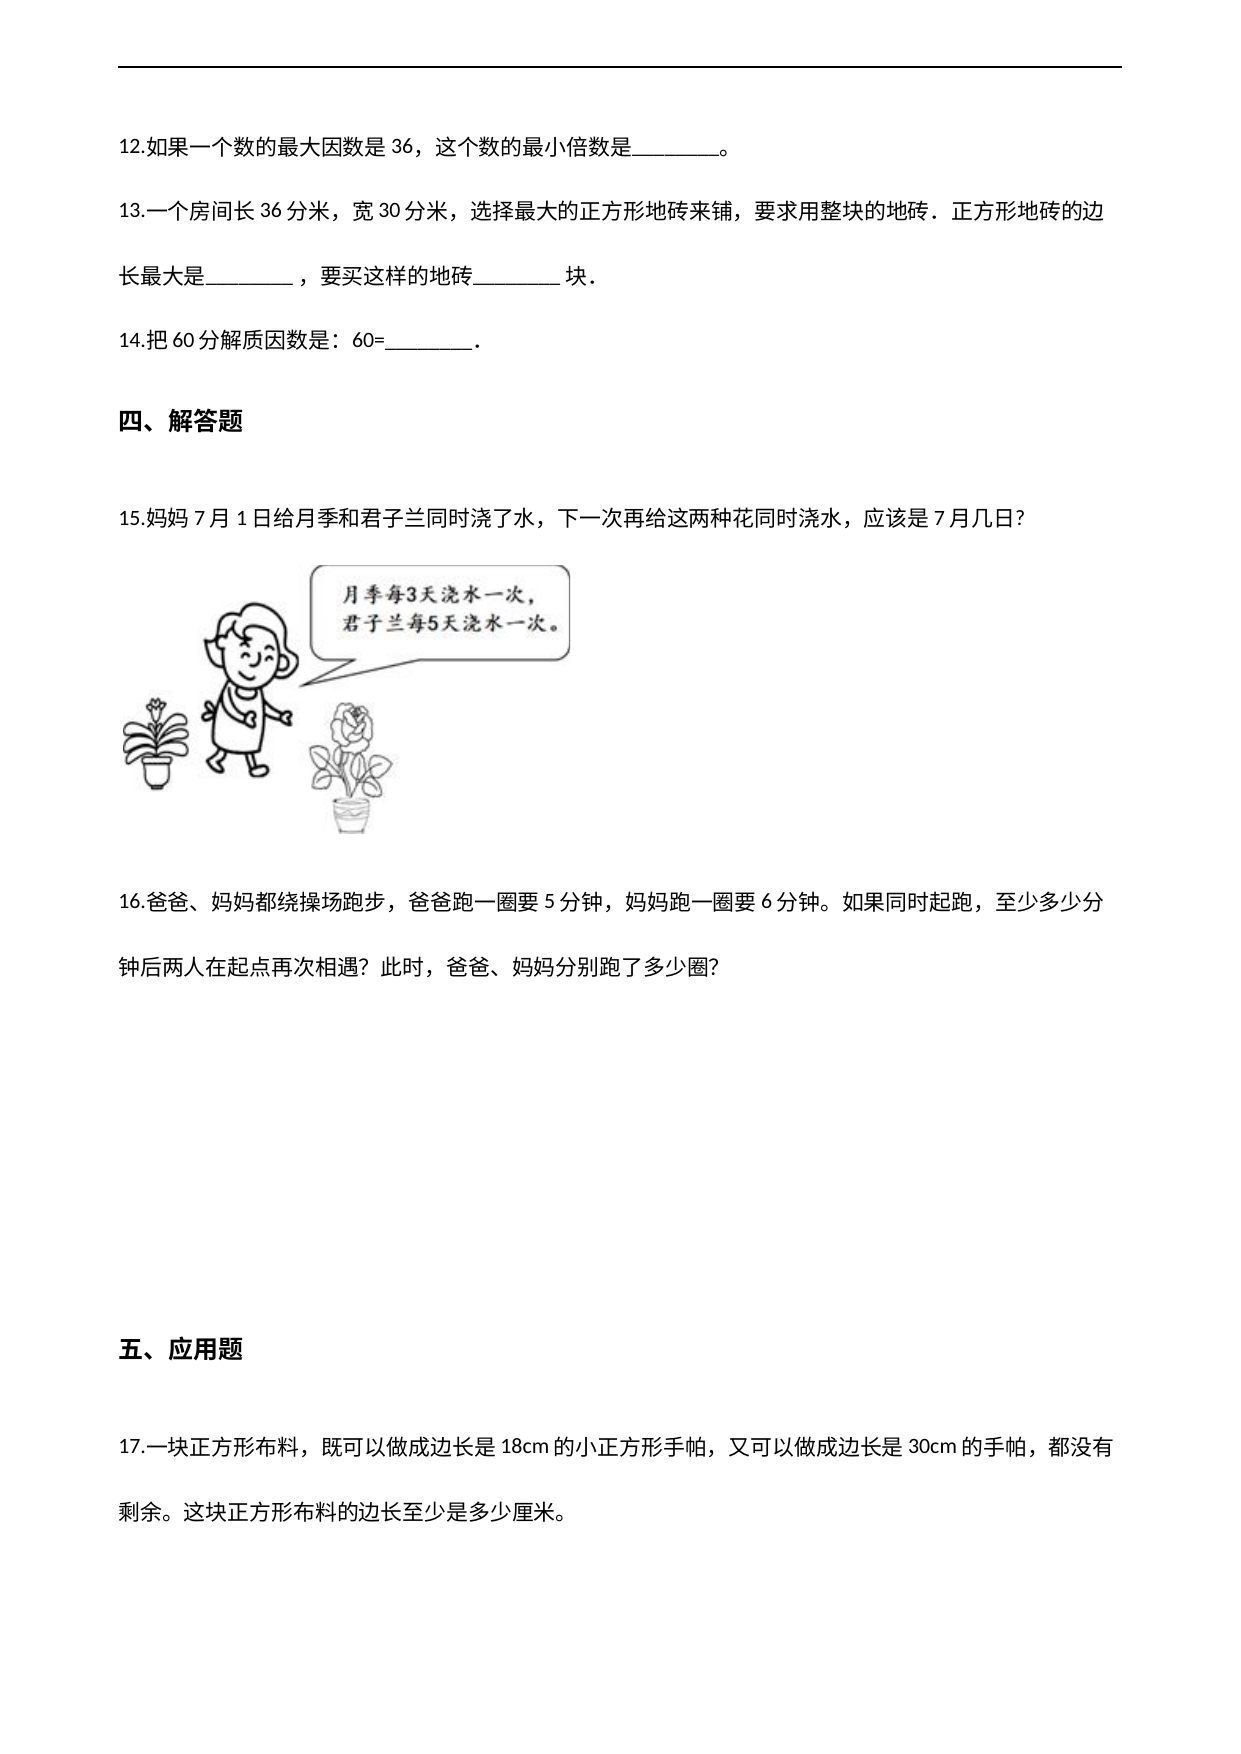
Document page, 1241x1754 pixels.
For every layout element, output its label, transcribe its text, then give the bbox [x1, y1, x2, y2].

text 五、应用题 [118, 1315, 1122, 1380]
text 14.把60分解质因数是：60=________． [118, 323, 1122, 355]
text 16.爸爸、妈妈都绕操场跑步，爸爸跑一圈要5分钟，妈妈跑一圈要6分钟。如果同时起跑，至少多少分钟后两人在起点再次相遇？此时，爸爸、妈妈分别跑了多少圈？ [118, 884, 1122, 982]
text 15.妈妈7月1日给月季和君子兰同时浇了水，下一次再给这两种花同时浇水，应该是7月几日? [118, 501, 1122, 533]
text 13.一个房间长36分米，宽30分米，选择最大的正方形地砖来铺，要求用整块的地砖．正方形地砖的边长最大是________ ，要买这样的地砖________ 块． [118, 194, 1122, 291]
text 17.一块正方形布料，既可以做成边长是18cm的小正方形手帕，又可以做成边长是30cm的手帕，都没有剩余。这块正方形布料的边长至少是多少厘米。 [118, 1429, 1122, 1592]
picture [123, 565, 571, 834]
text 12.如果一个数的最大因数是36，这个数的最小倍数是________。 [118, 129, 1122, 162]
text 四、解答题 [118, 387, 1122, 452]
